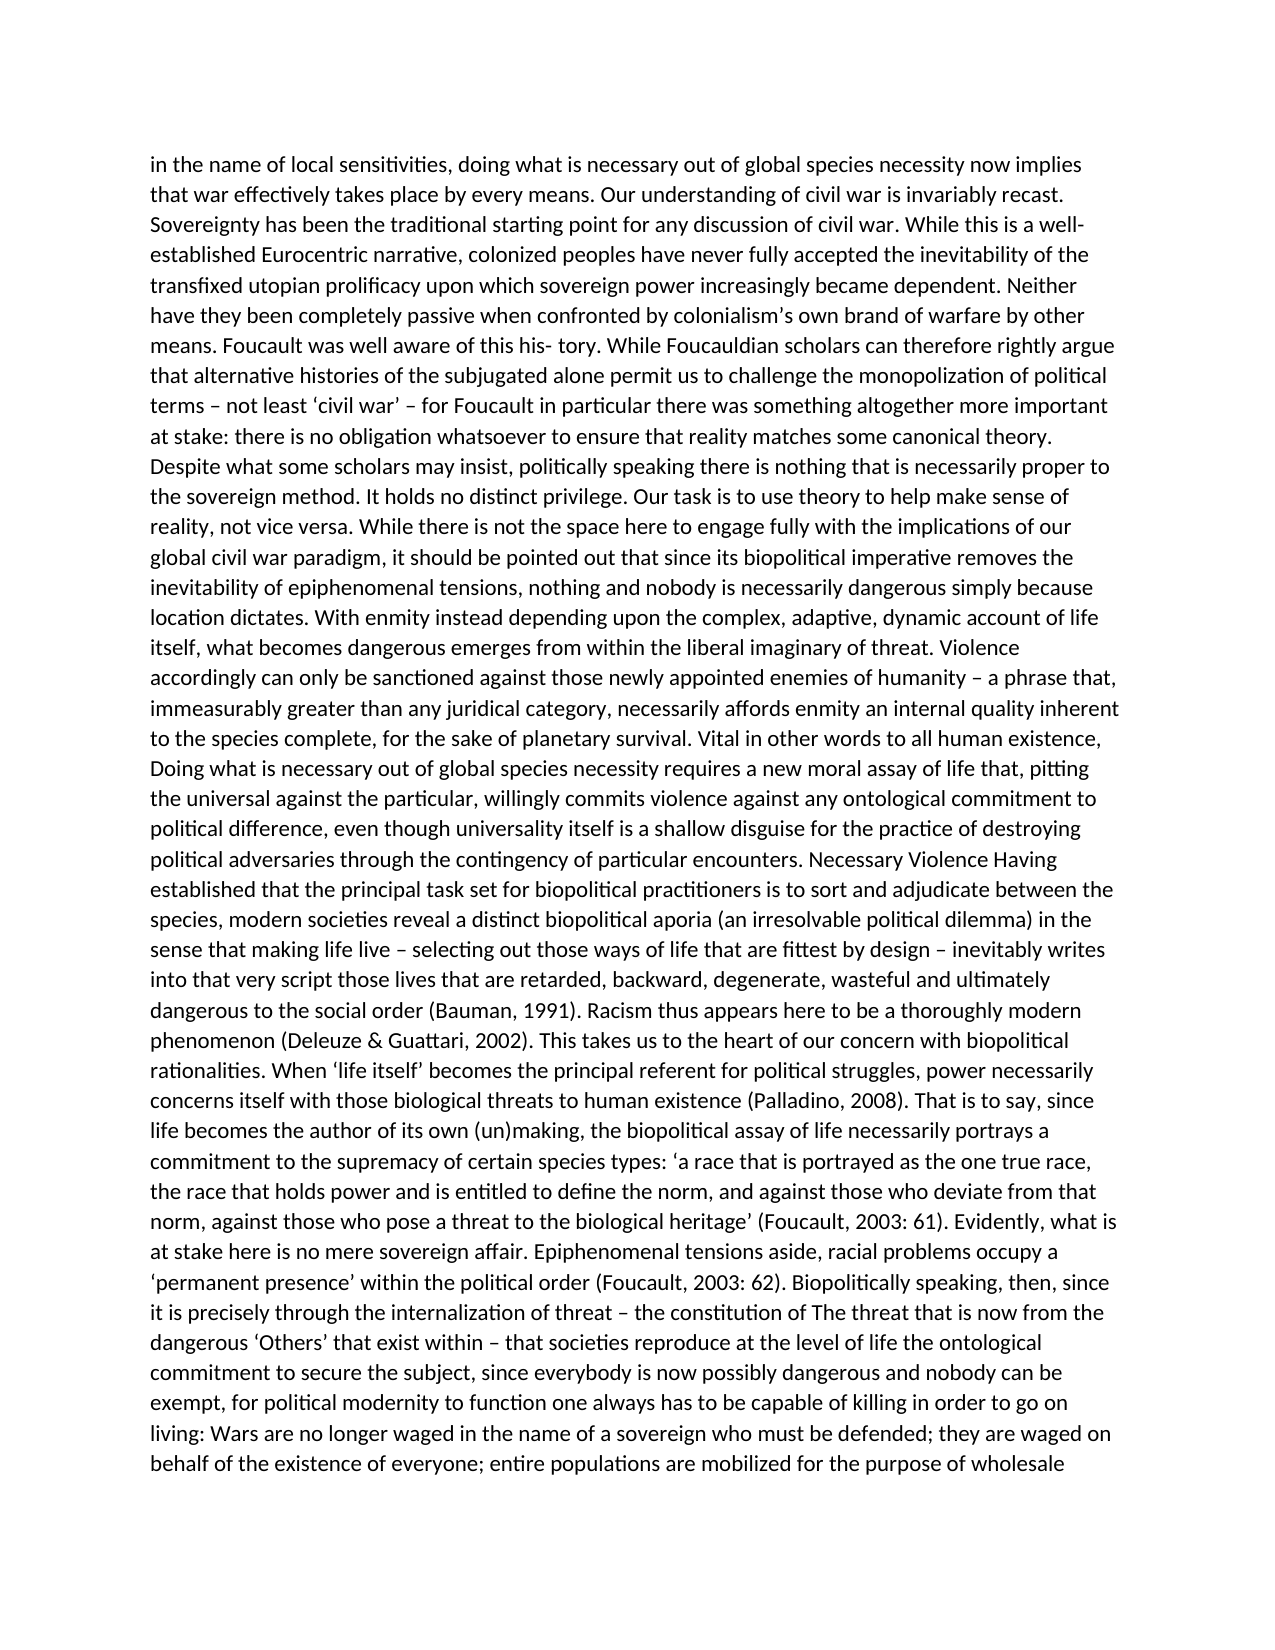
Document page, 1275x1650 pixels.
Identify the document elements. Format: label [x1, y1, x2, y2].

text [150, 150, 1125, 1477]
